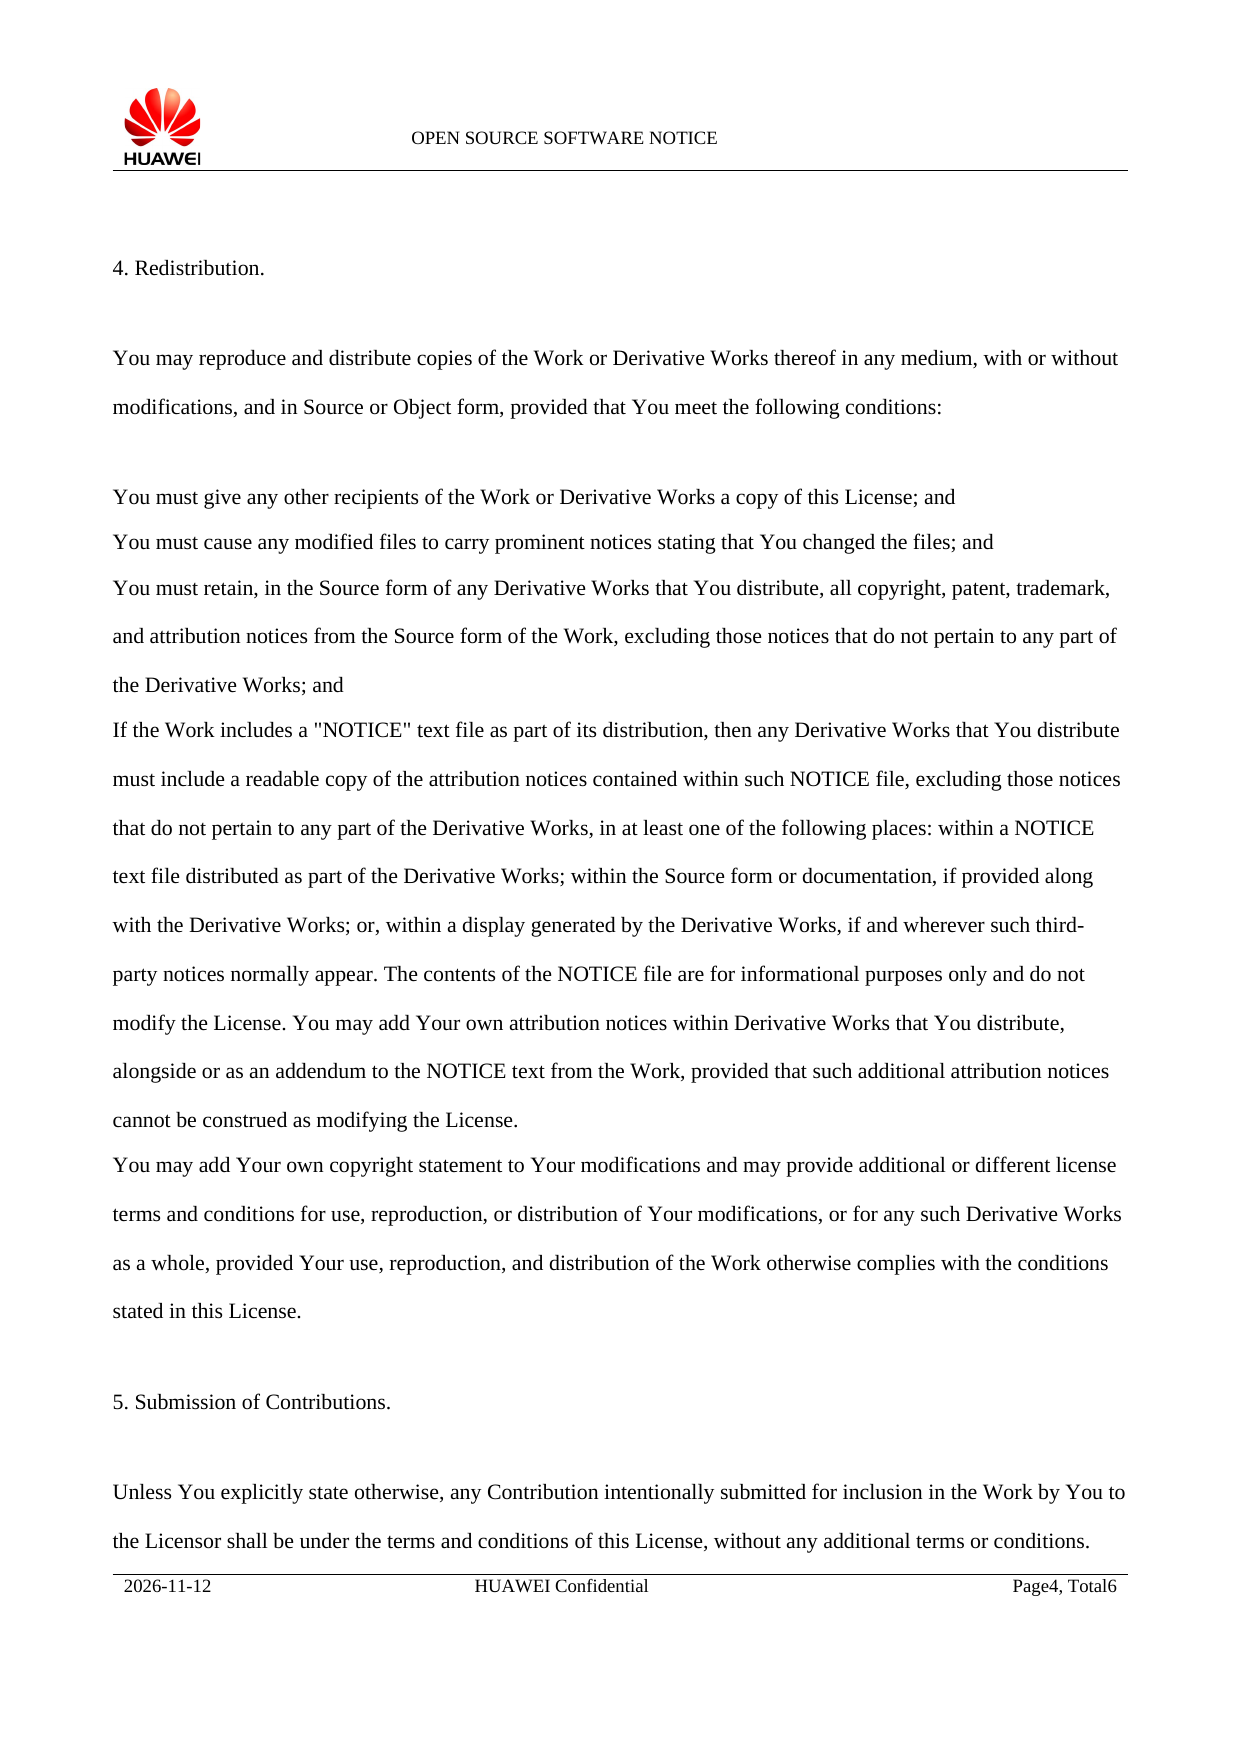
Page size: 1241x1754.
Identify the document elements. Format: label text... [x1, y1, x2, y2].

text If the Work includes a "NOTICE" text file as part of its distribution, then any Derivative Works that You distribute must include a readable copy of the attribution notices contained within such NOTICE file, excluding those notices that do not pertain to any part of the Derivative Works, in at least one of the following places: within a NOTICE text file distributed as part of the Derivative Works; within the Source form or documentation, if provided along with the Derivative Works; or, within a display generated by the Derivative Works, if and wherever such third-party notices normally appear. The contents of the NOTICE file are for informational purposes only and do not modify the License. You may add Your own attribution notices within Derivative Works that You distribute, alongside or as an addendum to the NOTICE text from the Work, provided that such additional attribution notices cannot be construed as modifying the License. [112, 713, 1128, 1136]
text 4. Redistribution. [112, 251, 1128, 284]
text You must give any other recipients of the Work or Derivative Works a copy of this License; and [112, 481, 1128, 513]
text You may reproduce and distribute copies of the Work or Derivative Works thereof in any medium, with or without modifications, and in Source or Object form, provided that You meet the following conditions: [112, 342, 1128, 423]
text You may add Your own copyright statement to Your modifications and may provide additional or different license terms and conditions for use, reproduction, or distribution of Your modifications, or for any such Derivative Works as a whole, provided Your use, reproduction, and distribution of the Work otherwise complies with the conditions stated in this License. [112, 1148, 1128, 1327]
text You must cause any modified files to carry prominent notices stating that You changed the files; and [112, 526, 1128, 558]
text 5. Submission of Contributions. [112, 1385, 1128, 1417]
text You must retain, in the Source form of any Derivative Works that You distribute, all copyright, patent, trademark, and attribution notices from the Source form of the Work, excluding those notices that do not pertain to any part of the Derivative Works; and [112, 571, 1128, 701]
picture [124, 88, 201, 165]
